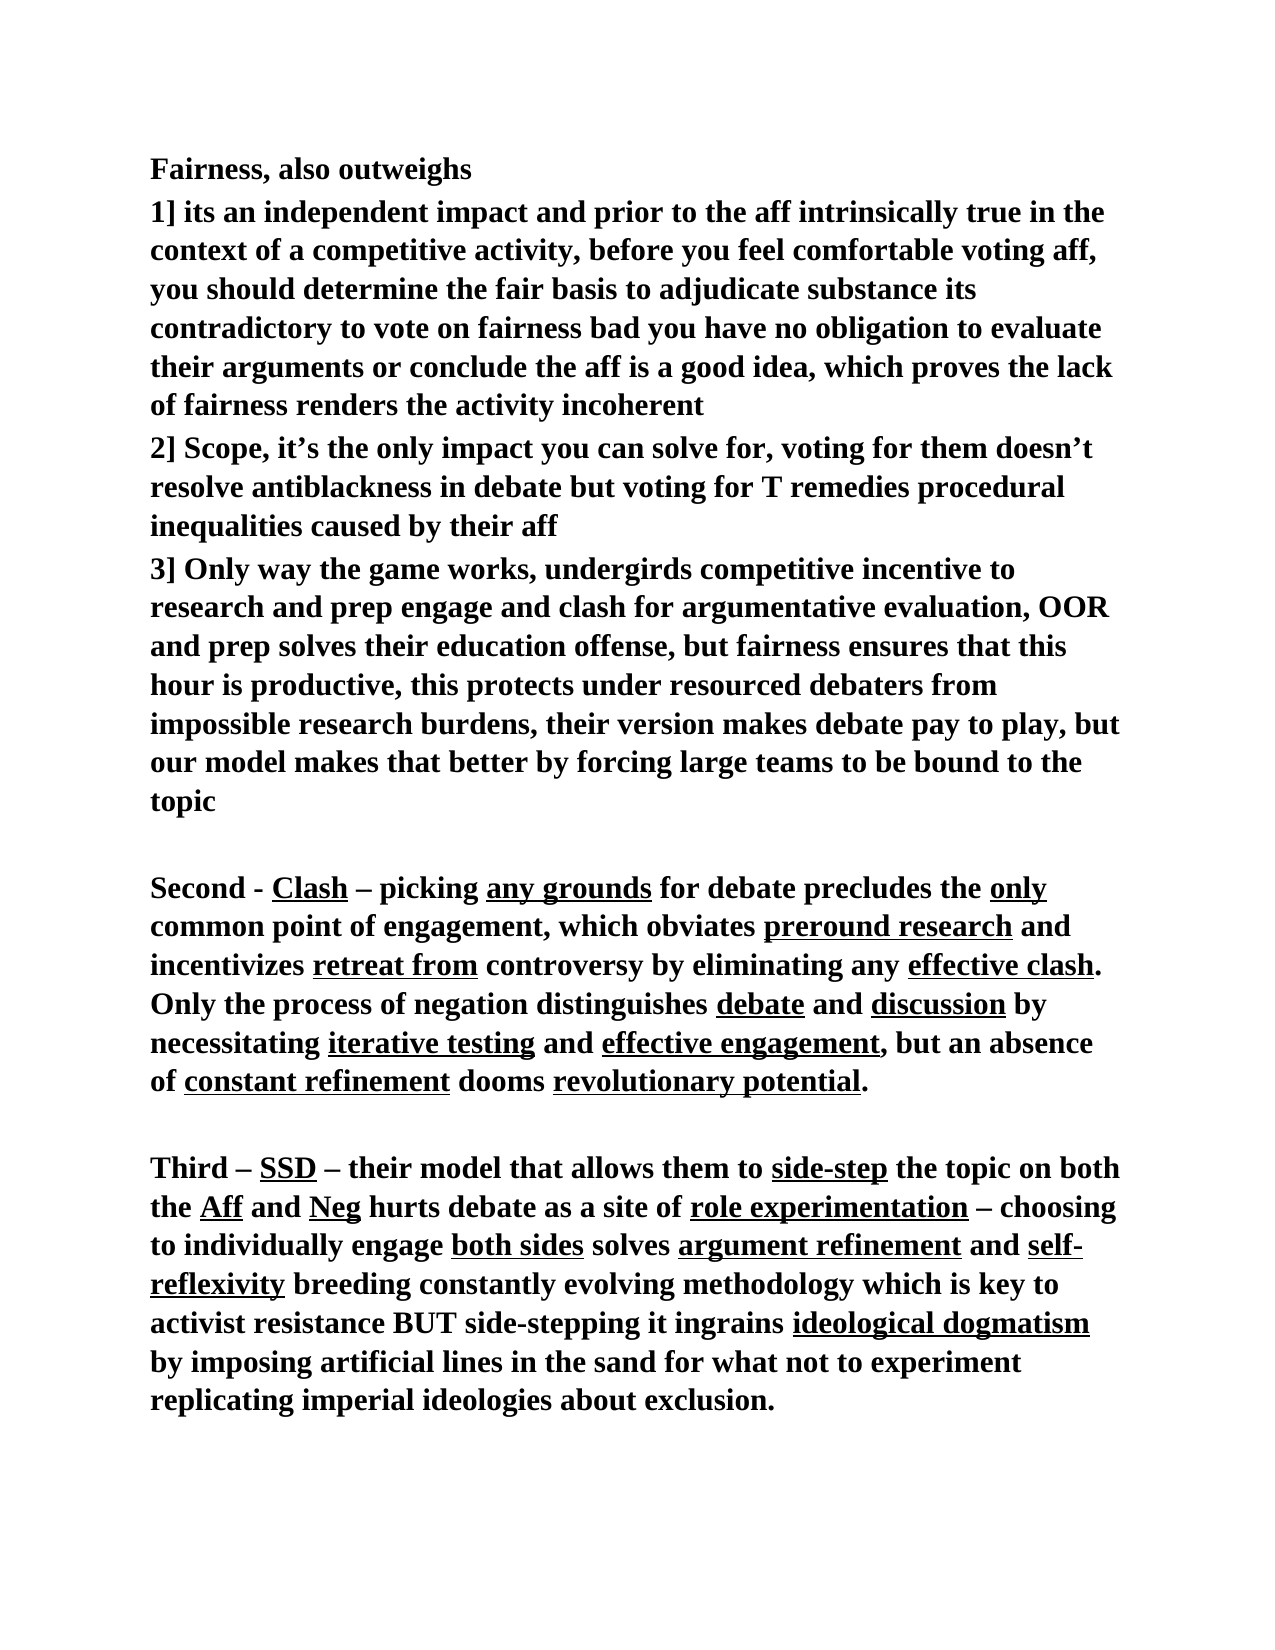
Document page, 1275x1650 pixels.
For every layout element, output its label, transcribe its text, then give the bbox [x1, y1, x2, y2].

subtitle Fairness, also outweighs [150, 150, 1125, 186]
subtitle 2] Scope, it’s the only impact you can solve for, voting for them doesn’t resolve antiblackness in debate but voting for T remedies procedural inequalities caused by their aff [150, 429, 1125, 543]
subtitle 1] its an independent impact and prior to the aff intrinsically true in the context of a competitive activity, before you feel comfortable voting aff, you should determine the fair basis to adjudicate substance its contradictory to vote on fairness bad you have no obligation to evaluate their arguments or conclude the aff is a good idea, which proves the lack of fairness renders the activity incoherent [150, 193, 1125, 423]
subtitle 3] Only way the game works, undergirds competitive incentive to research and prep engage and clash for argumentative evaluation, OOR and prep solves their education offense, but fairness ensures that this hour is productive, this protects under resourced debaters from impossible research burdens, their version makes debate pay to play, but our model makes that better by forcing large teams to be bound to the topic [150, 550, 1125, 818]
subtitle Third – SSD – their model that allows them to side-step the topic on both the Aff and Neg hurts debate as a site of role experimentation – choosing to individually engage both sides solves argument refinement and self-reflexivity breeding constantly evolving methodology which is key to activist resistance BUT side-stepping it ingrains ideological dogmatism by imposing artificial lines in the sand for what not to experiment replicating imperial ideologies about exclusion. [150, 1149, 1125, 1418]
subtitle Second - Clash – picking any grounds for debate precludes the only common point of engagement, which obviates preround research and incentivizes retreat from controversy by eliminating any effective clash. Only the process of negation distinguishes debate and discussion by necessitating iterative testing and effective engagement, but an absence of constant refinement dooms revolutionary potential. [150, 869, 1125, 1099]
